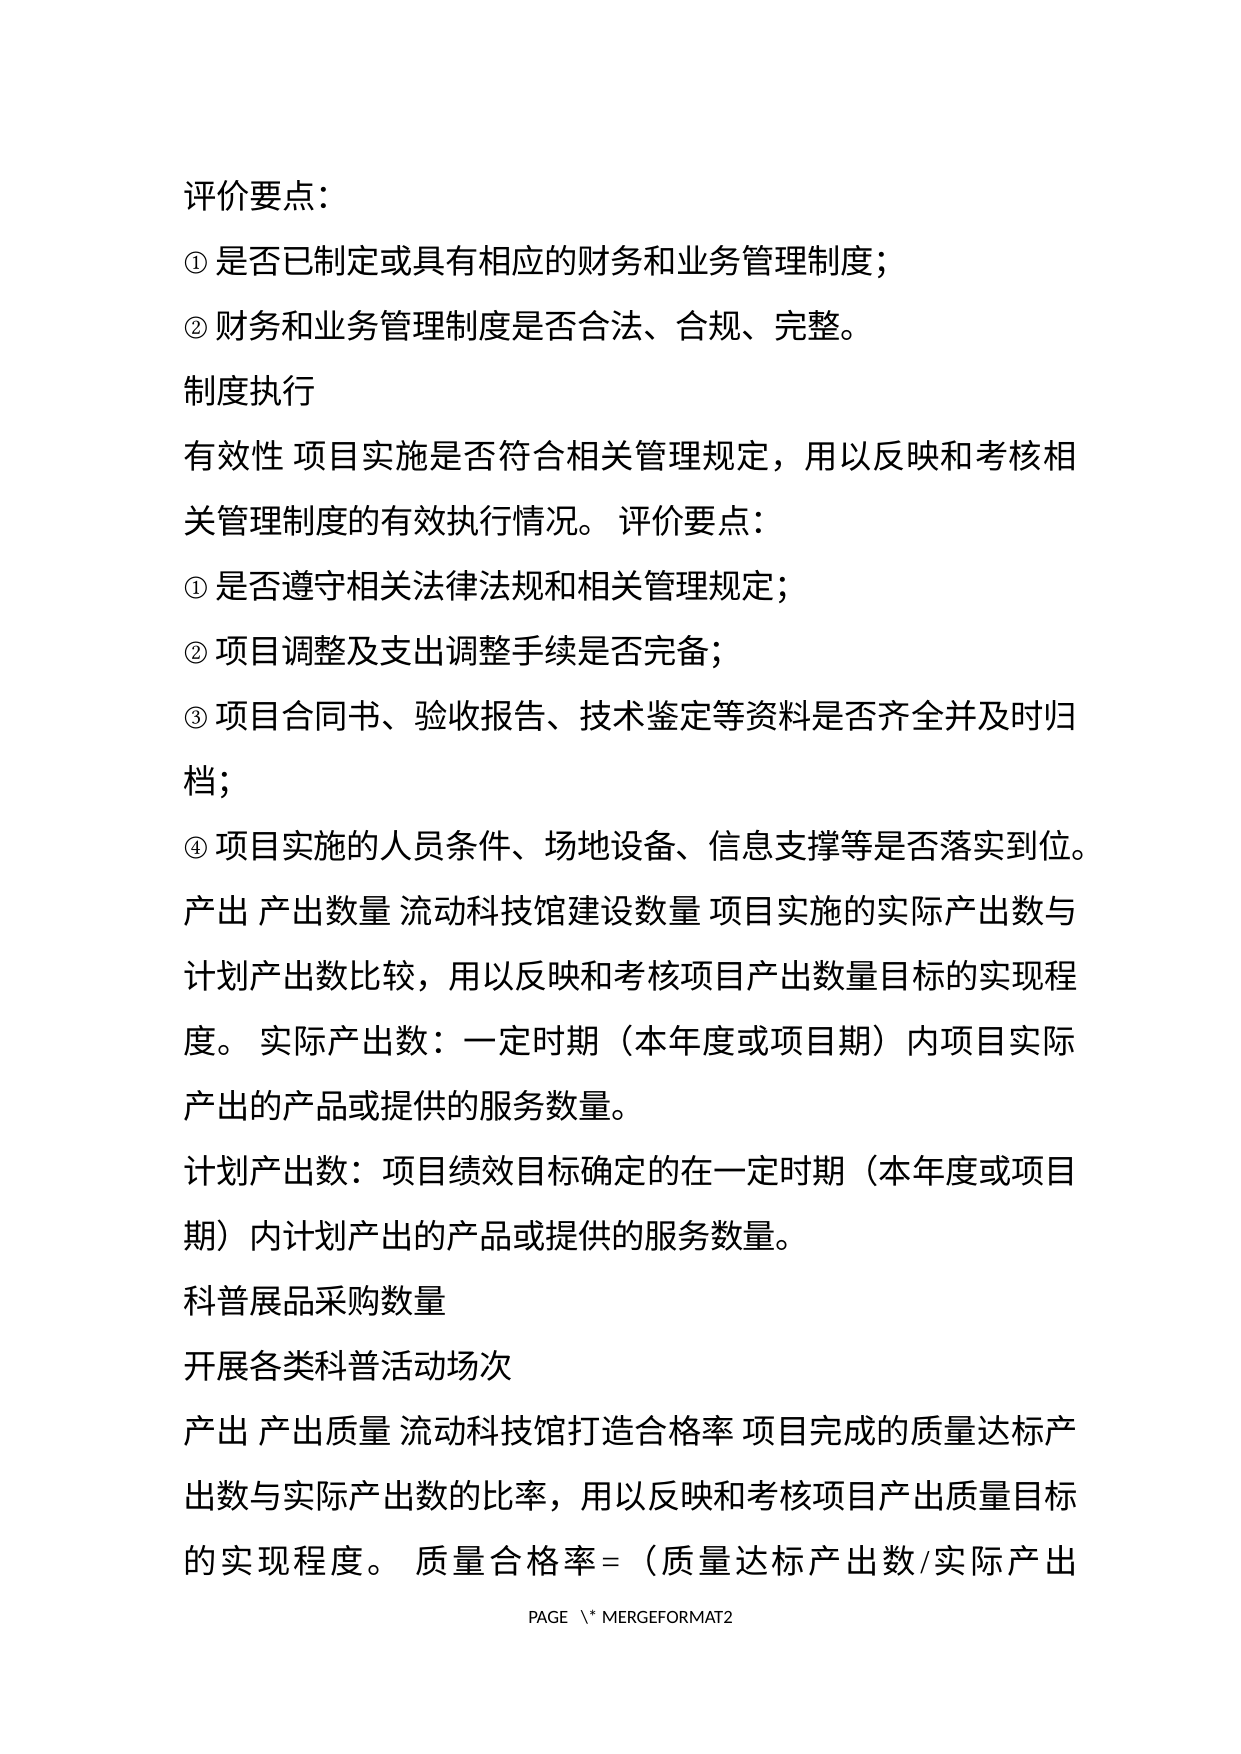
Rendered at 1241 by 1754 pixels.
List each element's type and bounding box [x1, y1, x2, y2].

text [183, 162, 1078, 1592]
